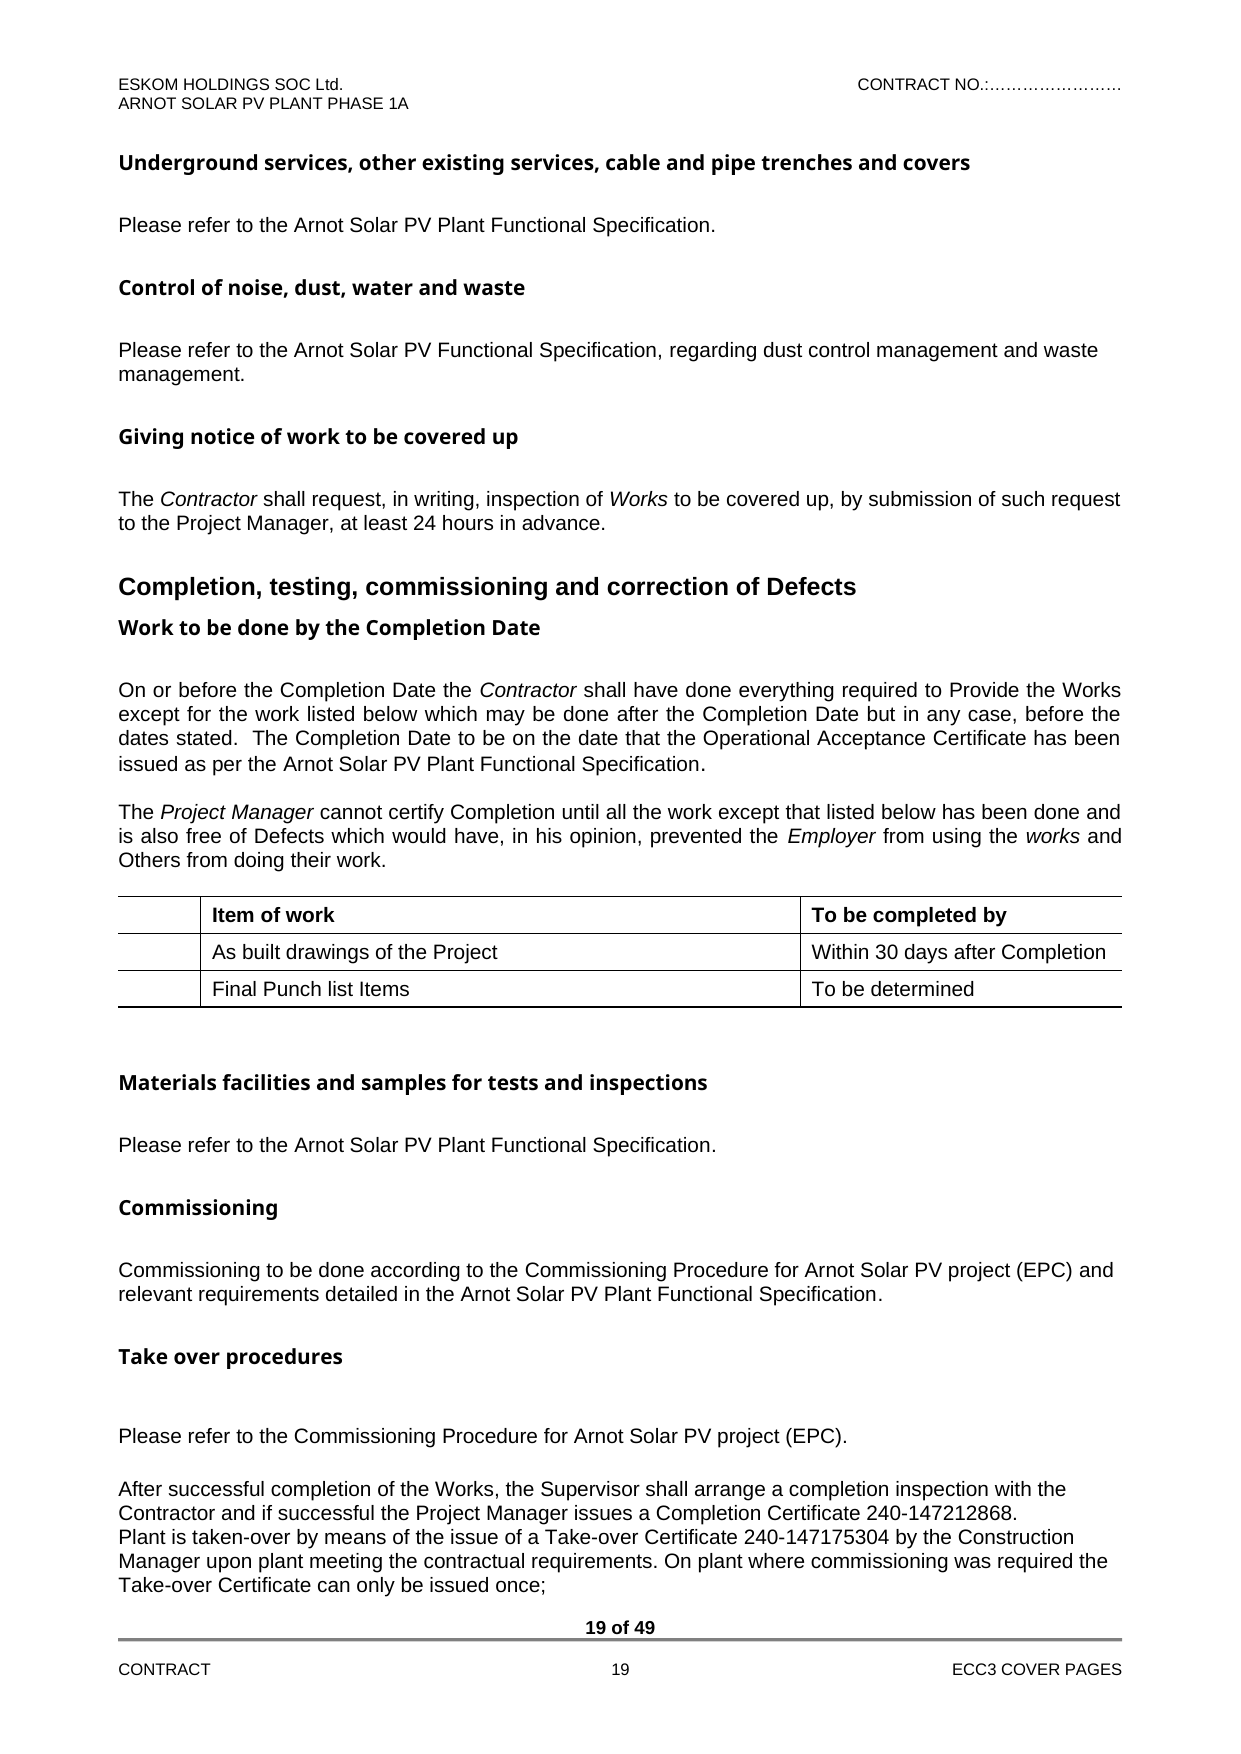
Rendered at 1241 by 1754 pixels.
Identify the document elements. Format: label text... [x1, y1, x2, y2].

text The Project Manager cannot certify Completion until all the work except that listed below has been done and is also free of Defects which would have, in his opinion, prevented the Employer from using the works and Others from doing their work. [118, 800, 1122, 872]
table_cell As built drawings of the Project [201, 934, 800, 969]
text After successful completion of the Works, the Supervisor shall arrange a completion inspection with the Contractor and if successful the Project Manager issues a Completion Certificate 240-147212868. [118, 1477, 1122, 1525]
text Completion, testing, commissioning and correction of Defects [118, 572, 1122, 600]
text Please refer to the Arnot Solar PV Functional Specification, regarding dust control management and waste management. [118, 338, 1122, 386]
text Please refer to the Commissioning Procedure for Arnot Solar PV project (EPC). [118, 1424, 1122, 1448]
text On or before the Completion Date the Contractor shall have done everything required to Provide the Works except for the work listed below which may be done after the Completion Date but in any case, before the dates stated. The Completion Date to be on the date that the Operational Acceptance Certificate has been issued as per the Arnot Solar PV Plant Functional Specification. [118, 678, 1122, 776]
text Commissioning [118, 1193, 1122, 1222]
text Materials facilities and samples for tests and inspections [118, 1068, 1122, 1096]
table_cell Final Punch list Items [201, 971, 800, 1006]
text Plant is taken-over by means of the issue of a Take-over Certificate 240-147175304 by the Construction Manager upon plant meeting the contractual requirements. On plant where commissioning was required the Take-over Certificate can only be issued once; [118, 1525, 1122, 1597]
text Take over procedures [118, 1342, 1122, 1371]
table_cell [118, 934, 200, 969]
table_cell Within 30 days after Completion [801, 934, 1122, 969]
table_header Item of work [201, 897, 800, 933]
table_header To be completed by [801, 897, 1122, 933]
text Underground services, other existing services, cable and pipe trenches and covers [118, 148, 1122, 176]
text The Contractor shall request, in writing, inspection of Works to be covered up, by submission of such request to the Project Manager, at least 24 hours in advance. [118, 487, 1122, 535]
table_header [118, 897, 200, 933]
text Work to be done by the Completion Date [118, 613, 1122, 641]
table_cell [118, 971, 200, 1006]
text Giving notice of work to be covered up [118, 422, 1122, 451]
text Control of noise, dust, water and waste [118, 273, 1122, 301]
text Please refer to the Arnot Solar PV Plant Functional Specification. [118, 1133, 1122, 1157]
table_cell To be determined [801, 971, 1122, 1006]
text Commissioning to be done according to the Commissioning Procedure for Arnot Solar PV project (EPC) and relevant requirements detailed in the Arnot Solar PV Plant Functional Specification. [118, 1258, 1122, 1306]
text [118, 213, 1122, 237]
